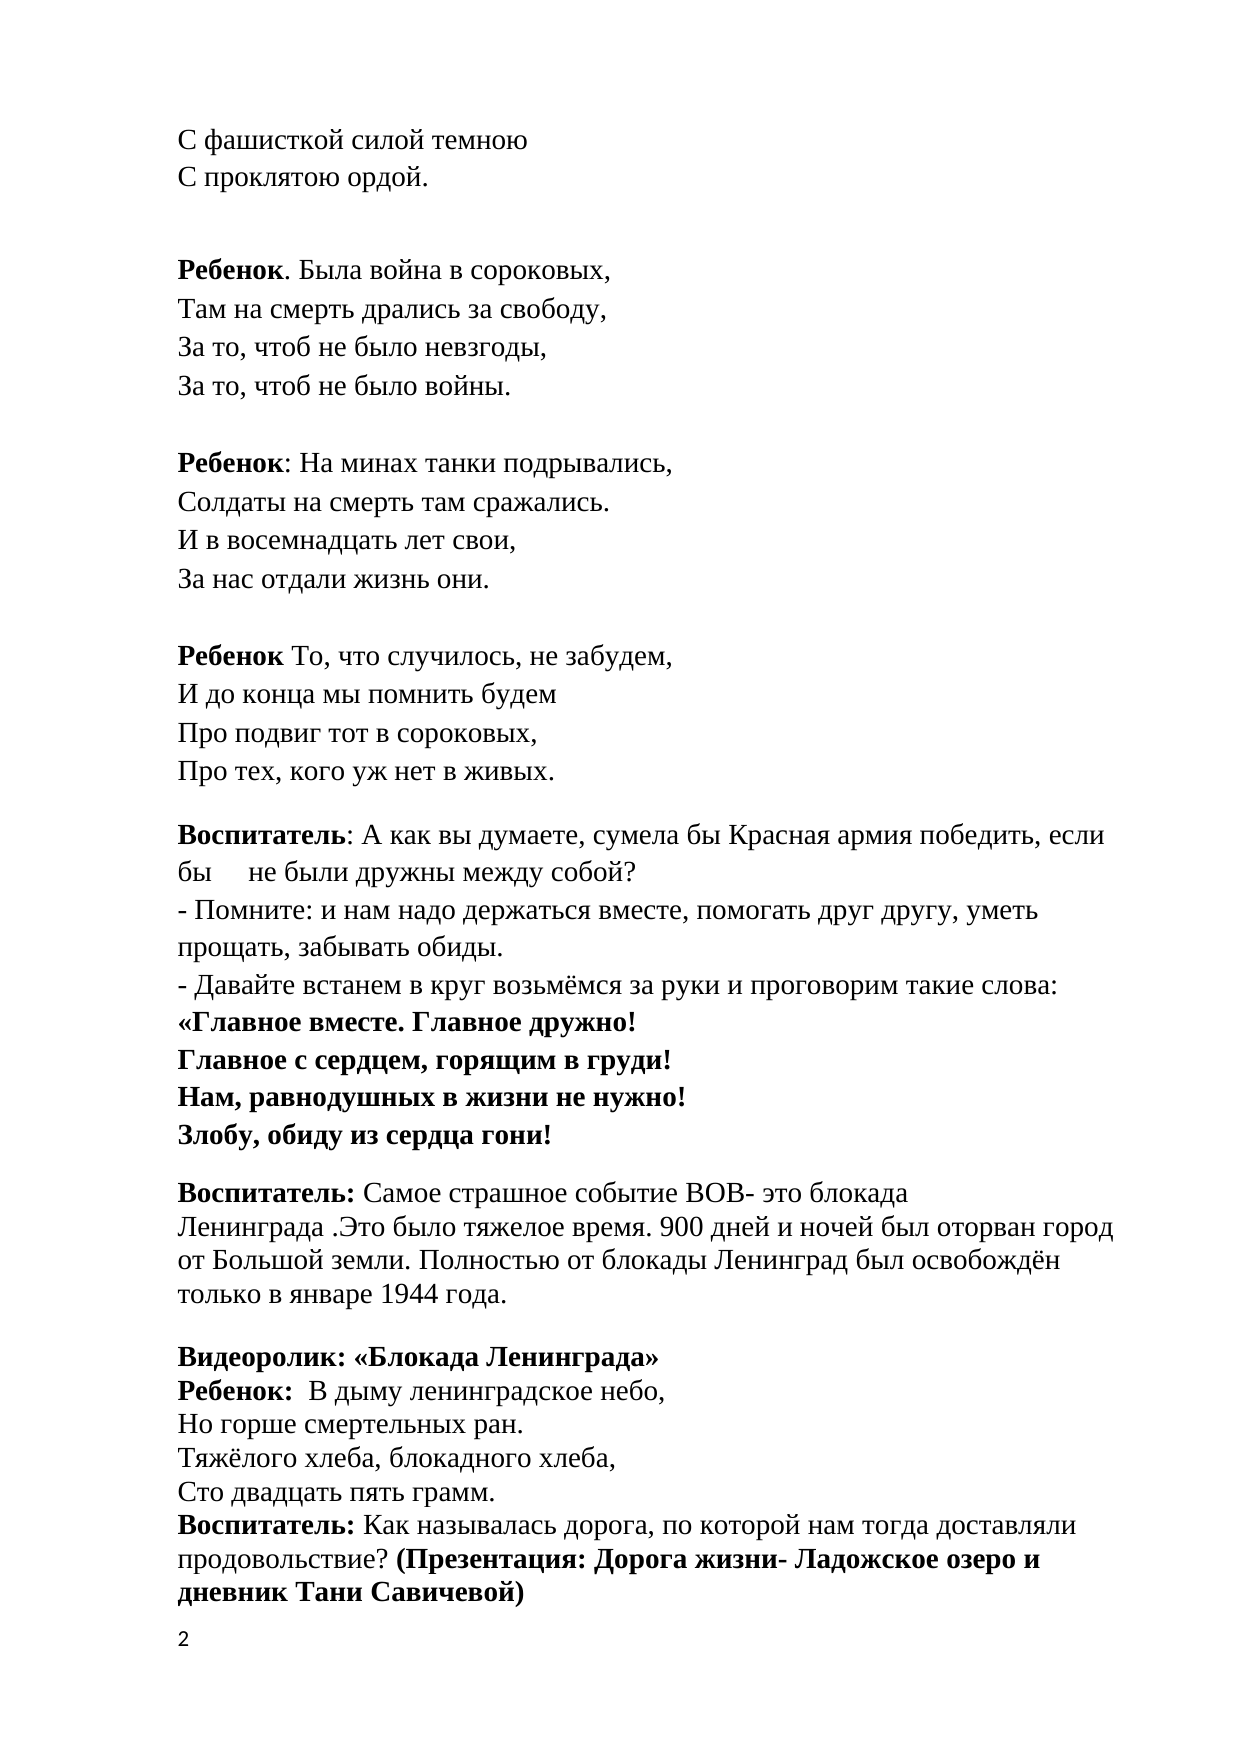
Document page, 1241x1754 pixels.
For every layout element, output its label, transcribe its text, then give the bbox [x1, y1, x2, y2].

text - Помните: и нам надо держаться вместе, помогать друг другу, уметь прощать, забывать обиды. [177, 888, 1122, 963]
text С фашисткой силой темною [177, 118, 1122, 156]
text Злобу, обиду из сердца гони! [177, 1113, 1122, 1150]
text «Главное вместе. Главное дружно! [177, 1000, 1122, 1038]
subtitle Видеоролик: «Блокада Ленинграда» [177, 1309, 1122, 1373]
text - Давайте встанем в круг возьмёмся за руки и проговорим такие слова: [177, 963, 1122, 1000]
subtitle Ребенок: В дыму ленинградское небо, Но горше смертельных ран. Тяжёлого хлеба, блокадного хлеба, Сто двадцать пять грамм. [496, 1373, 1122, 1507]
text Ребенок. Была война в сороковых, Там на смерть дрались за свободу, За то, чтоб не было невзгоды, За то, чтоб не было войны. Ребенок: На минах танки подрывались, Солдаты на смерть там сражались. И в восемнадцать лет свои, За нас отдали жизнь они. Ребенок То, что случилось, не забудем, И до конца мы помнить будем Про подвиг тот в сороковых, Про тех, кого уж нет в живых. [177, 252, 1122, 787]
text Нам, равнодушных в жизни не нужно! [177, 1075, 1122, 1113]
text Главное с сердцем, горящим в груди! [177, 1038, 1122, 1075]
text С проклятою ордой. [177, 156, 1122, 193]
text Воспитатель: А как вы думаете, сумела бы Красная армия победить, если бы не были дружны между собой? [177, 813, 1122, 888]
subtitle Воспитатель: Самое страшное событие ВОВ- это блокада Ленинграда .Это было тяжелое время. 900 дней и ночей был оторван город от Большой земли. Полностью от блокады Ленинград был освобождён только в январе 1944 года. [177, 1175, 1122, 1309]
